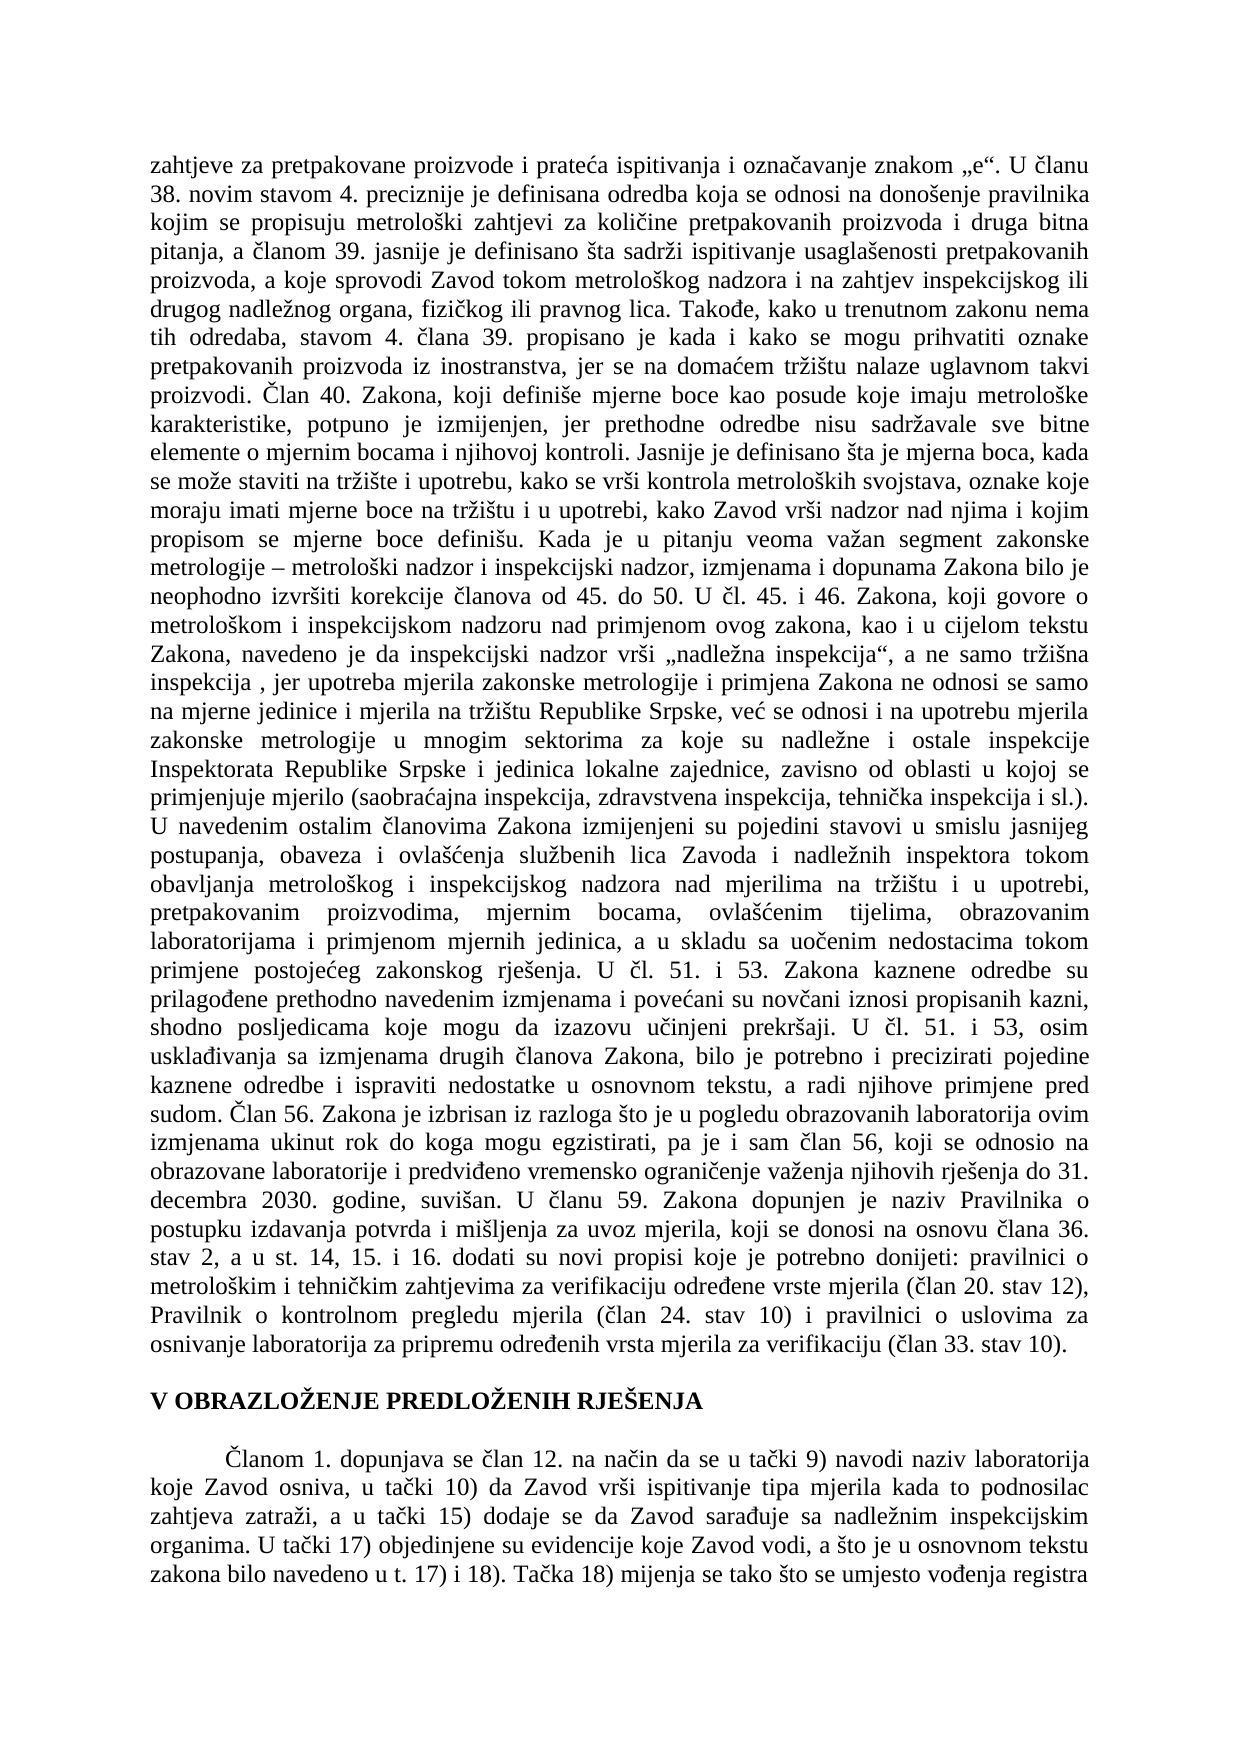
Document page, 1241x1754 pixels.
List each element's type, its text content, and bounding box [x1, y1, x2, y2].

text V OBRAZLOŽENJE PREDLOŽENIH RJEŠENJA [150, 1386, 1090, 1415]
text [150, 1444, 1090, 1587]
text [150, 150, 1090, 1357]
